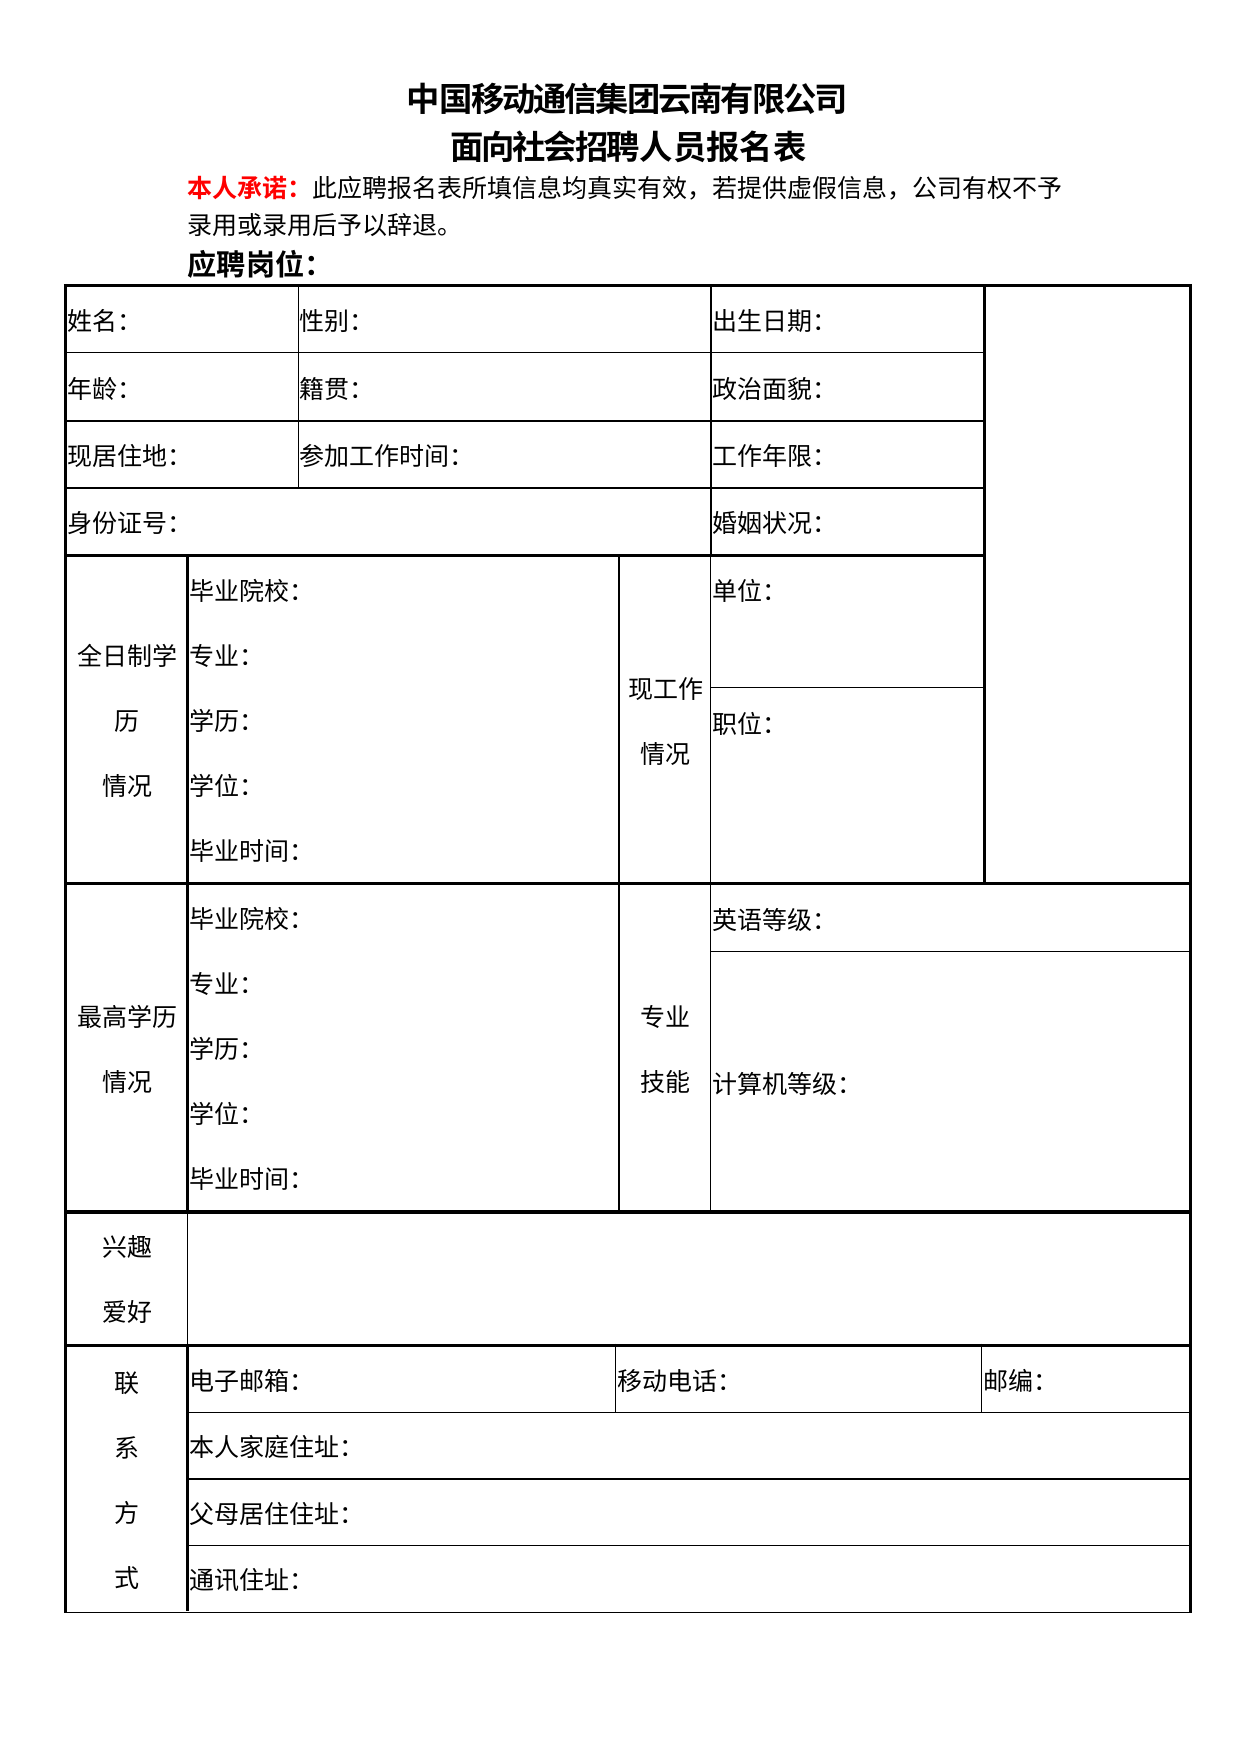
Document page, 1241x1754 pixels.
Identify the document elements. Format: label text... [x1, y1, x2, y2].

table_cell 通讯住址： [189, 1546, 1189, 1611]
table_cell 籍贯： [299, 353, 710, 420]
table_header 出生日期： [712, 287, 983, 352]
table_cell 毕业院校： 专业： 学历： 学位： 毕业时间： [189, 885, 618, 1210]
table_cell 工作年限： [712, 422, 983, 487]
text 应聘岗位： [187, 241, 1069, 284]
table_cell 毕业院校： 专业： 学历： 学位： 毕业时间： [189, 557, 618, 882]
table_cell 现工作情况 [620, 557, 710, 882]
table_header [986, 287, 1189, 882]
table_cell 兴趣 爱好 [67, 1214, 187, 1343]
table_cell 婚姻状况： [712, 489, 983, 554]
table_header 性别： [299, 287, 710, 352]
text 中国移动通信集团云南有限公司 [187, 72, 1069, 121]
table_cell 本人家庭住址： [189, 1413, 1189, 1478]
table_cell 身份证号： [67, 489, 710, 554]
table_cell 邮编： [982, 1347, 1189, 1412]
table_cell [188, 1214, 1189, 1343]
table_header 姓名： [67, 287, 298, 352]
table_cell 父母居住住址： [189, 1480, 1189, 1545]
table_cell 最高学历情况 [67, 885, 186, 1210]
table_cell 专业 技能 [620, 885, 710, 1210]
text 面向社会招聘人员报名表 [187, 121, 1069, 169]
table_cell 现居住地： [67, 422, 298, 487]
text 本人承诺：此应聘报名表所填信息均真实有效，若提供虚假信息，公司有权不予录用或录用后予以辞退。 [187, 169, 1069, 241]
table_cell 英语等级： [711, 885, 1189, 951]
table_cell 职位： [711, 688, 983, 882]
table_cell 计算机等级： [711, 952, 1189, 1210]
table_cell 单位： [711, 557, 983, 687]
table_cell 政治面貌： [712, 353, 983, 420]
table_cell 参加工作时间： [299, 422, 710, 487]
table_cell 电子邮箱： [189, 1347, 615, 1412]
table_cell 年龄： [67, 353, 298, 420]
table_cell 联 系 方 式 [67, 1347, 186, 1611]
table_cell 全日制学历 情况 [67, 557, 186, 882]
table_cell 移动电话： [616, 1347, 981, 1412]
